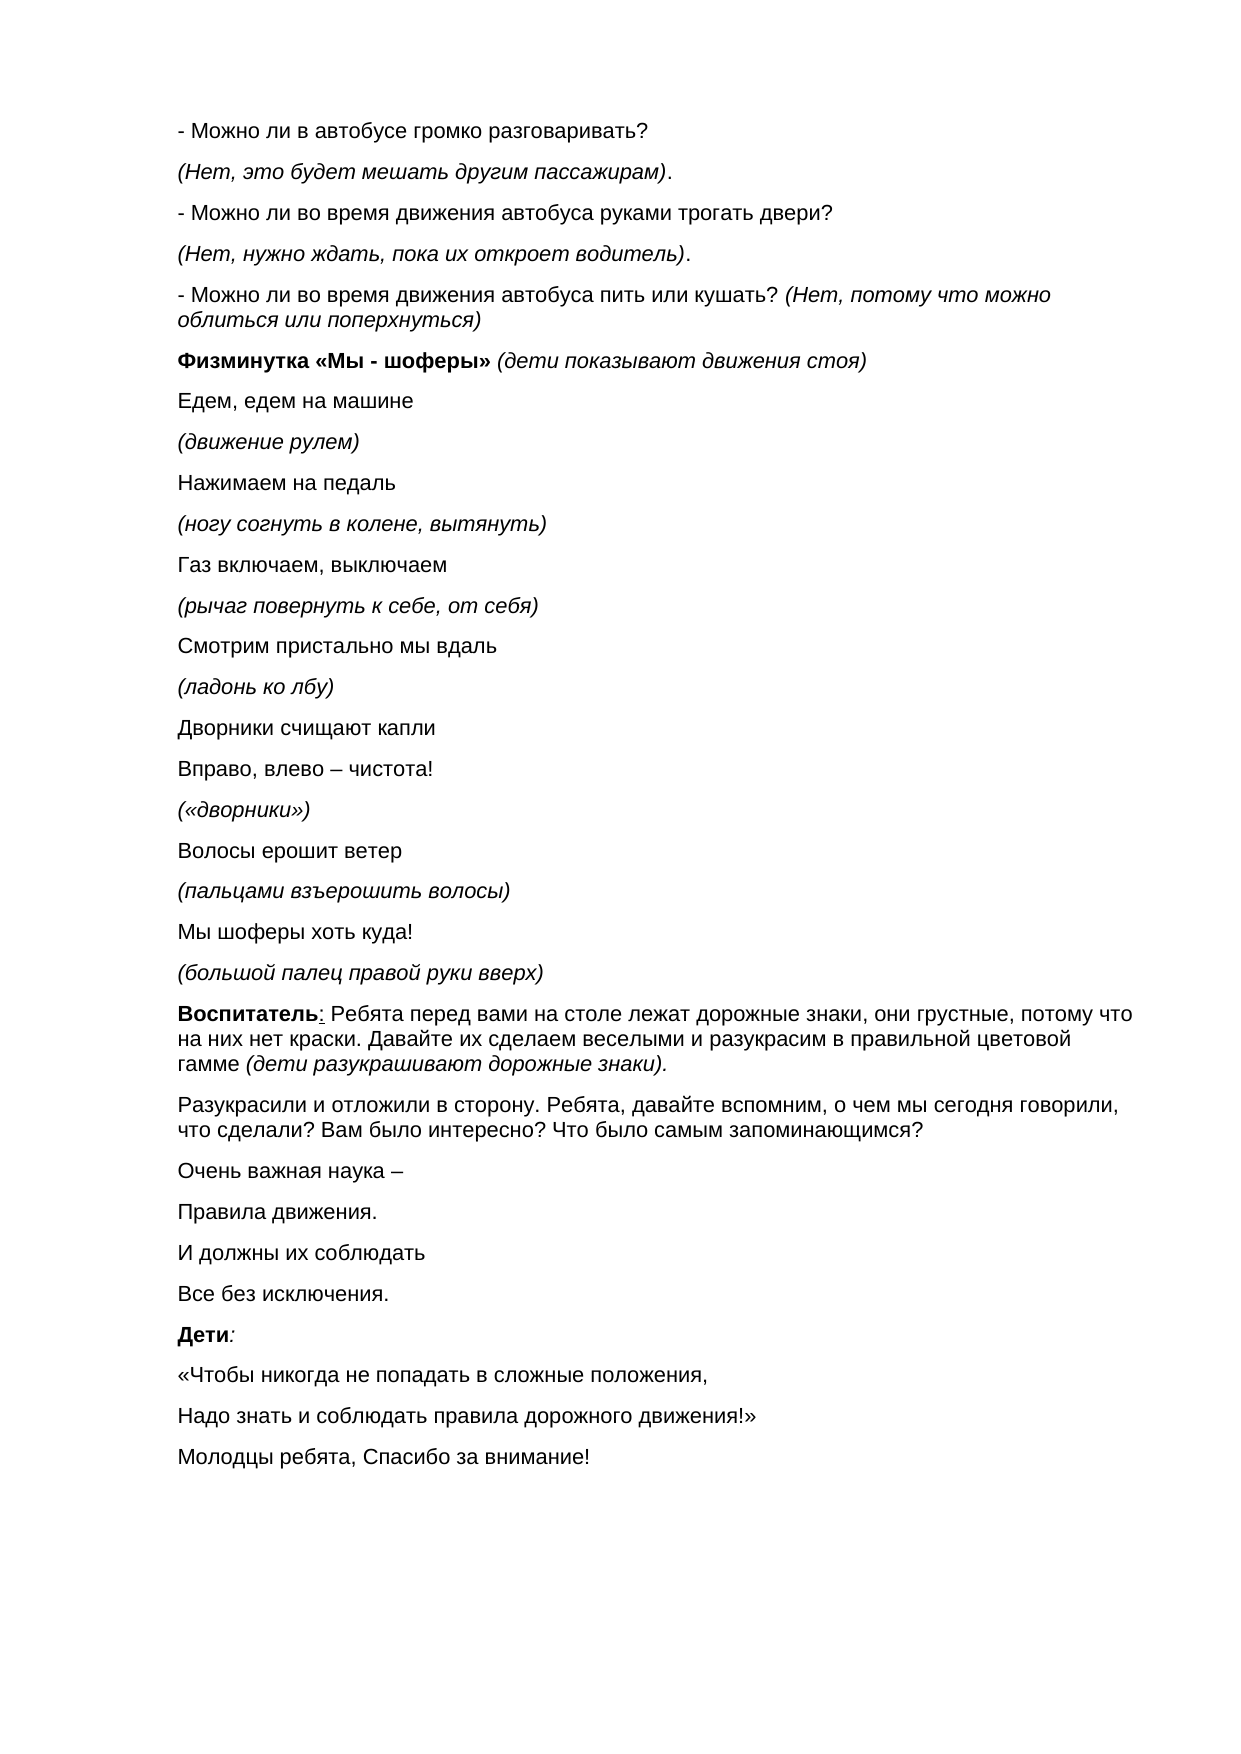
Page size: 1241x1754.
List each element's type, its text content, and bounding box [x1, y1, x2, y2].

text Смотрим пристально мы вдаль [177, 633, 1152, 658]
text Надо знать и соблюдать правила дорожного движения!» [177, 1403, 1152, 1428]
text Физминутка «Мы - шоферы» (дети показывают движения стоя) [177, 347, 1152, 373]
text И должны их соблюдать [177, 1240, 1152, 1265]
text Молодцы ребята, Спасибо за внимание! [177, 1444, 1152, 1469]
text Разукрасили и отложили в сторону. Ребята, давайте вспомним, о чем мы сегодня говорили, что сделали? Вам было интересно? Что было самым запоминающимся? [177, 1092, 1152, 1142]
text («дворники») [177, 797, 1152, 822]
text (ногу согнуть в колене, вытянуть) [177, 511, 1152, 536]
text Дворники счищают капли [177, 715, 1152, 740]
text Вправо, влево – чистота! [177, 756, 1152, 781]
text - Можно ли в автобусе громко разговаривать? [177, 118, 1152, 143]
text «Чтобы никогда не попадать в сложные положения, [177, 1362, 1152, 1387]
text (большой палец правой руки вверх) [177, 960, 1152, 985]
text Правила движения. [177, 1199, 1152, 1224]
text Едем, едем на машине [177, 388, 1152, 413]
text - Можно ли во время движения автобуса пить или кушать? (Нет, потому что можно облиться или поперхнуться) [177, 281, 1152, 332]
text (движение рулем) [177, 429, 1152, 454]
text Дети: [177, 1321, 1152, 1347]
text Очень важная наука – [177, 1158, 1152, 1183]
text Все без исключения. [177, 1281, 1152, 1306]
text Мы шоферы хоть куда! [177, 919, 1152, 944]
text Воспитатель: Ребята перед вами на столе лежат дорожные знаки, они грустные, потому что на них нет краски. Давайте их сделаем веселыми и разукрасим в правильной цветовой гамме (дети разукрашивают дорожные знаки). [177, 1001, 1152, 1076]
text Нажимаем на педаль [177, 470, 1152, 495]
text (рычаг повернуть к себе, от себя) [177, 592, 1152, 618]
text (Нет, это будет мешать другим пассажирам). [177, 159, 1152, 184]
text (пальцами взъерошить волосы) [177, 878, 1152, 903]
text (Нет, нужно ждать, пока их откроет водитель). [177, 241, 1152, 266]
text - Можно ли во время движения автобуса руками трогать двери? [177, 200, 1152, 225]
text (ладонь ко лбу) [177, 674, 1152, 699]
text Волосы ерошит ветер [177, 837, 1152, 863]
text Газ включаем, выключаем [177, 552, 1152, 577]
